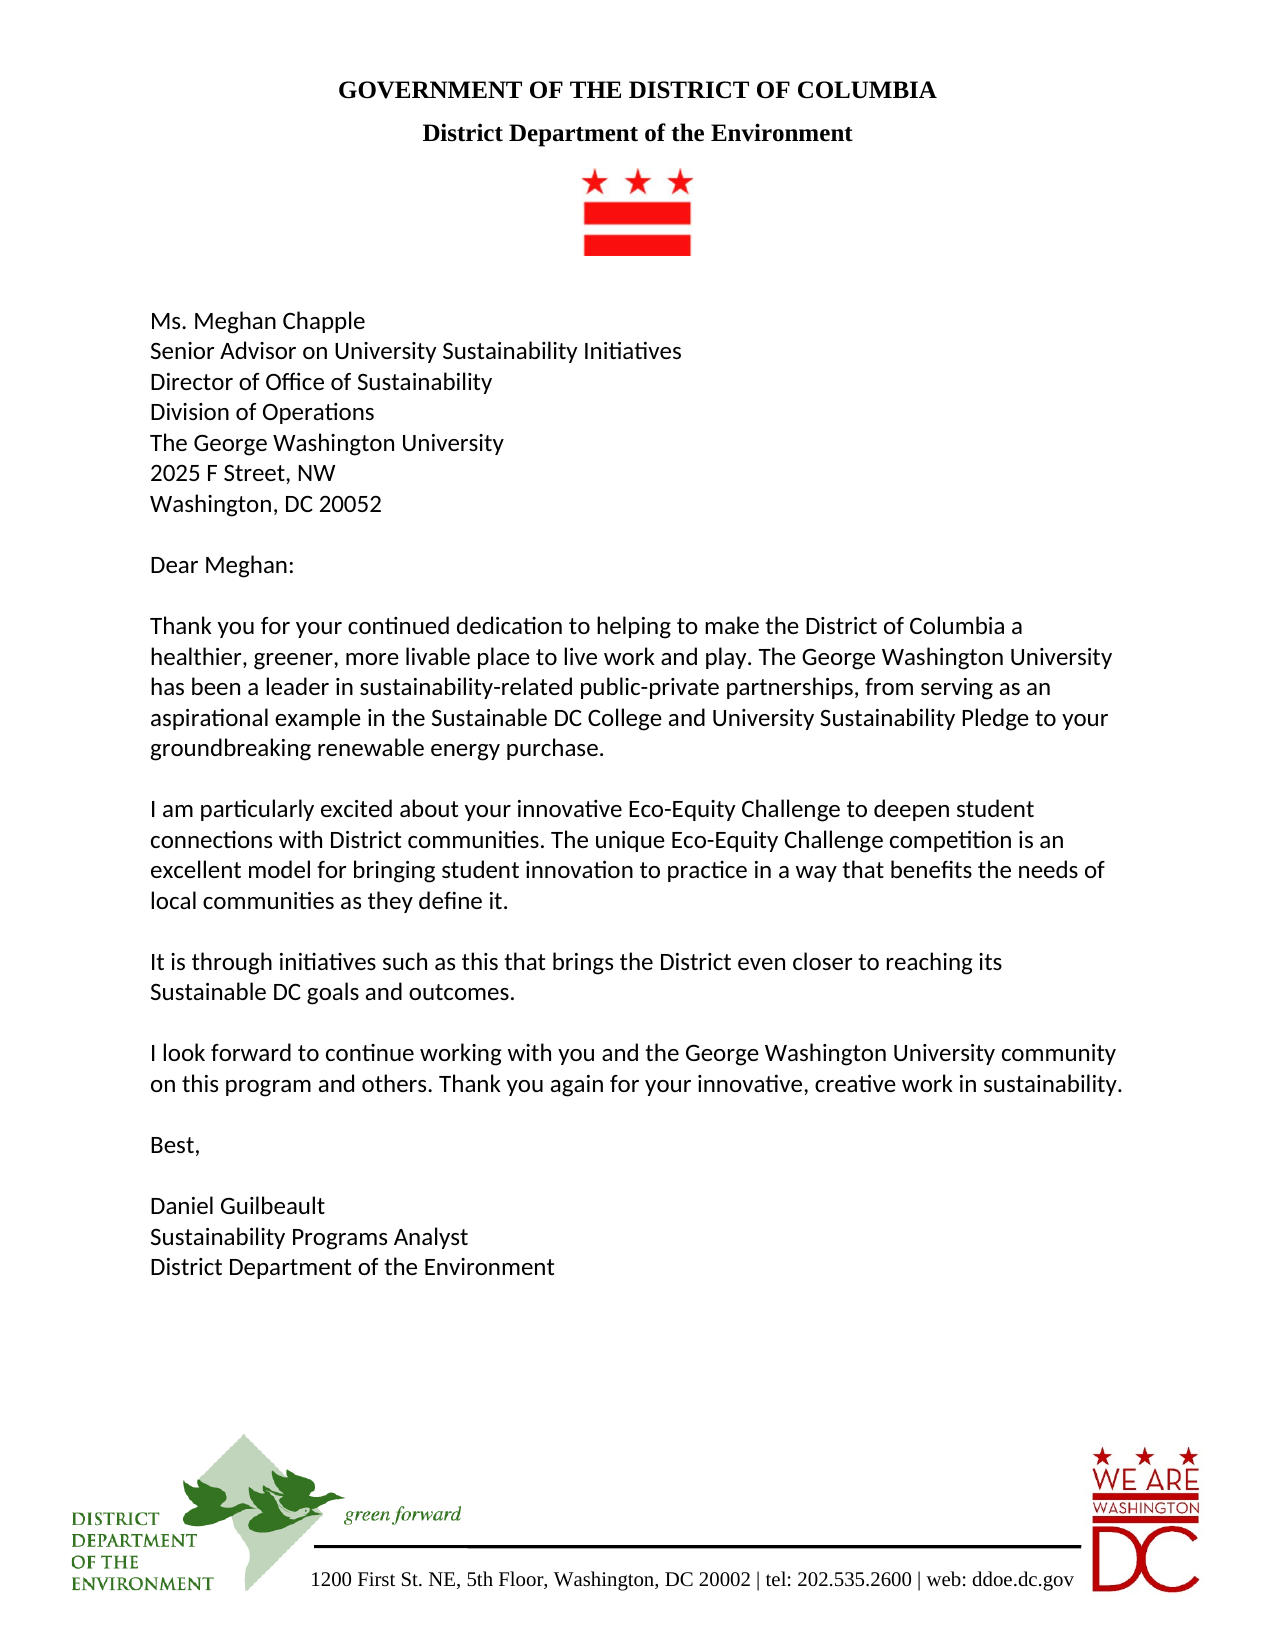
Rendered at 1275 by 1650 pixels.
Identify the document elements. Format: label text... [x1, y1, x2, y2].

text Director of Office of Sustainability Division of Operations The George Washington University 2025 F Street, NW Washington, DC 20052 [150, 366, 1125, 519]
text Best, [150, 1129, 1125, 1159]
text I am particularly excited about your innovative Eco-Equity Challenge to deepen student connections with District communities. The unique Eco-Equity Challenge competition is an excellent model for bringing student innovation to practice in a way that benefits the needs of local communities as they define it. [150, 793, 1125, 915]
text Ms. Meghan Chapple [150, 305, 1125, 336]
text I look forward to continue working with you and the George Washington University community on this program and others. Thank you again for your innovative, creative work in sustainability. [150, 1037, 1125, 1098]
picture [581, 168, 694, 256]
text Dear Meghan: [150, 549, 1125, 580]
text It is through initiatives such as this that brings the District even closer to reaching its Sustainable DC goals and outcomes. [150, 946, 1125, 1007]
text Thank you for your continued dedication to helping to make the District of Columbia a healthier, greener, more livable place to live work and play. The George Washington University has been a leader in sustainability-related public-private partnerships, from serving as an aspirational example in the Sustainable DC College and University Sustainability Pledge to your groundbreaking renewable energy purchase. [150, 610, 1125, 763]
text District Department of the Environment [150, 1251, 1125, 1282]
picture [1084, 1442, 1205, 1598]
text Daniel Guilbeault [150, 1190, 1125, 1221]
text Senior Advisor on University Sustainability Initiatives [150, 336, 1125, 366]
picture [71, 1434, 461, 1591]
text Sustainability Programs Analyst [150, 1221, 1125, 1251]
